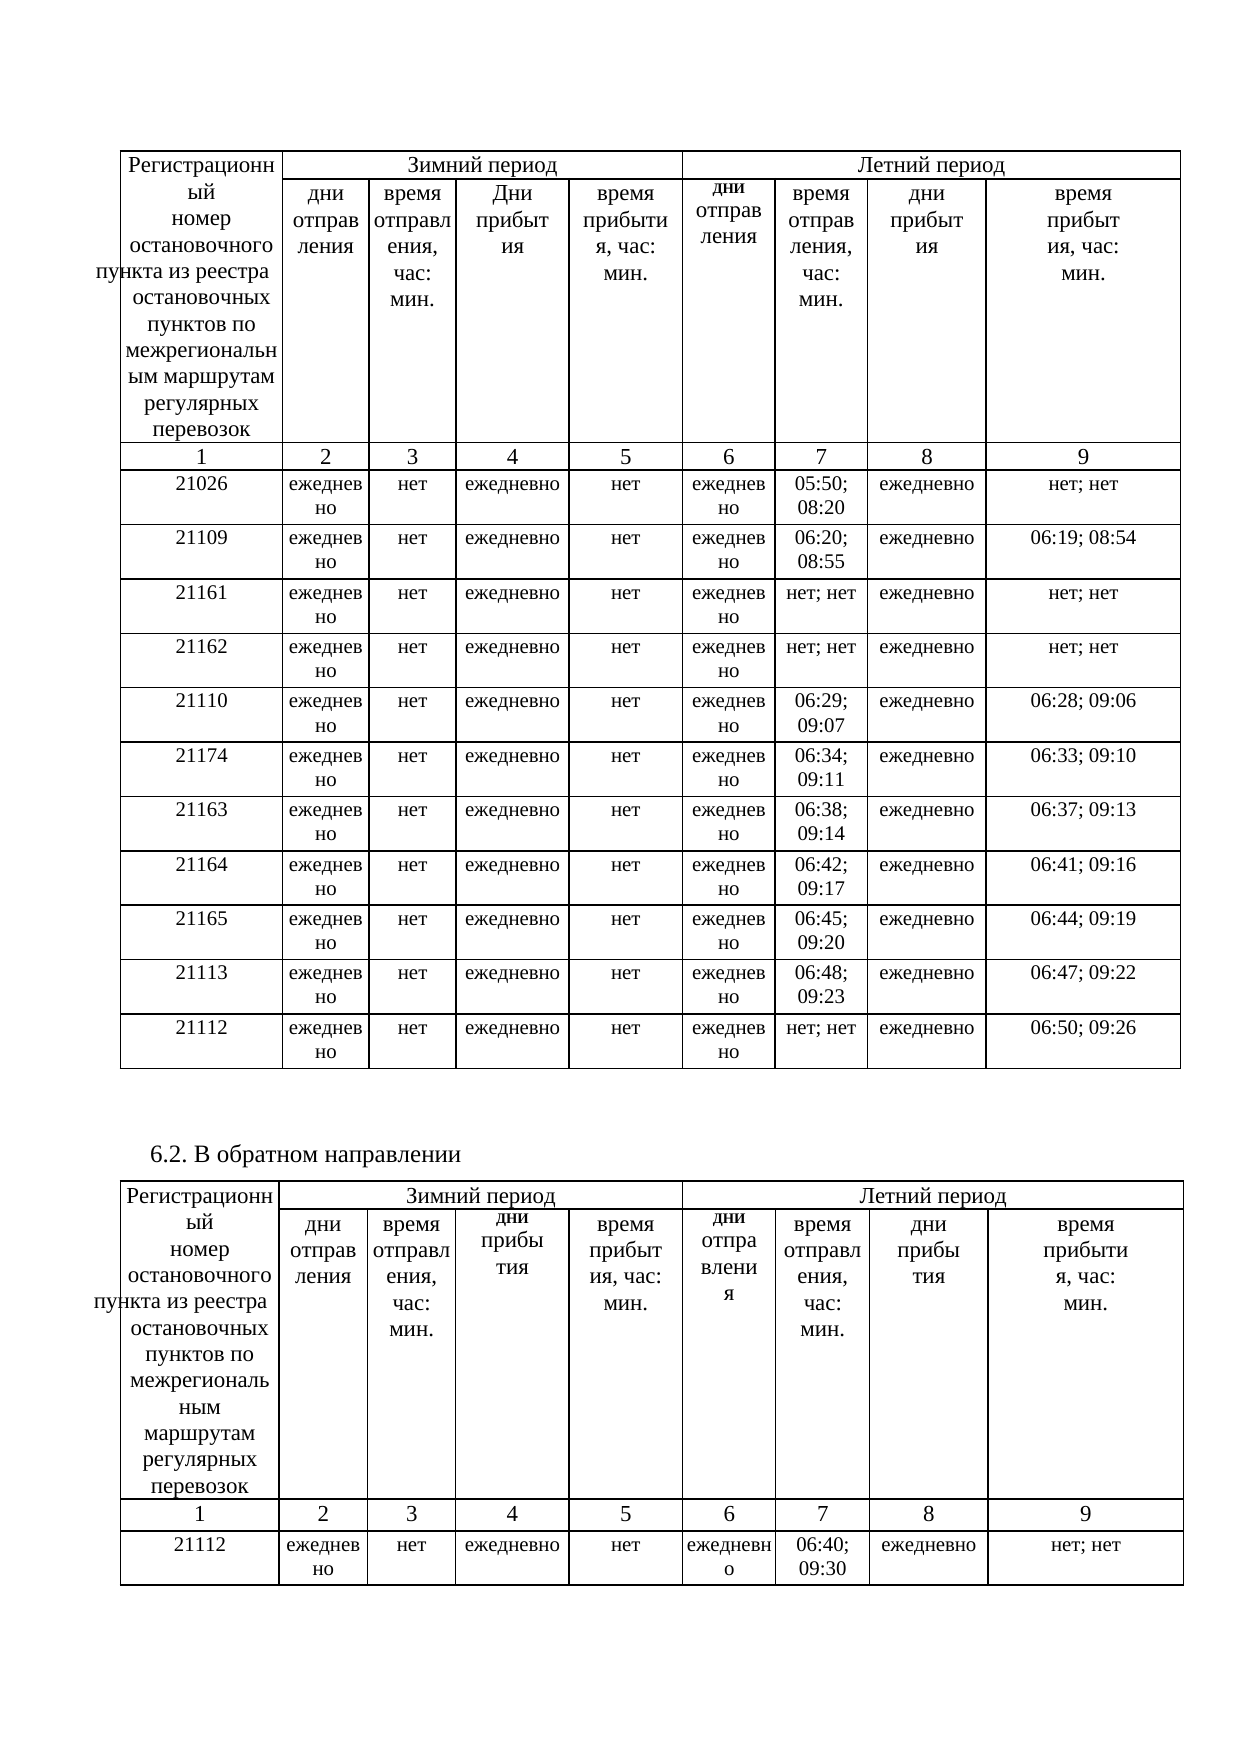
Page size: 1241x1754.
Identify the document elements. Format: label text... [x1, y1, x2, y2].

table_cell 21109 [121, 525, 282, 578]
table_cell нет [370, 960, 455, 1013]
table_header Зимний период [280, 1182, 682, 1208]
table_cell 21110 [121, 688, 282, 741]
table_cell 06:44; 09:19 [987, 906, 1180, 959]
table_cell время отправл ения, час: мин. [370, 180, 455, 441]
table_cell нет [570, 634, 682, 687]
table_cell 06:28; 09:06 [987, 688, 1180, 741]
table_header Зимний период [283, 152, 682, 178]
table_cell ежедневно [683, 688, 774, 741]
table_cell 2 [280, 1500, 367, 1530]
table_cell 06:29; 09:07 [776, 688, 867, 741]
table_cell нет; нет [776, 634, 867, 687]
table_cell ежедневно [683, 1532, 775, 1584]
table_cell ежедневно [868, 471, 985, 524]
table_cell ежедневно [868, 743, 985, 796]
table_cell ДНИ отпра влени я [683, 1210, 775, 1498]
table_cell 21026 [121, 471, 282, 524]
table_cell ежедневно [868, 580, 985, 632]
table_cell 5 [570, 443, 682, 469]
table_cell дни отправ ления [280, 1210, 367, 1498]
table_cell нет [370, 797, 455, 850]
table_cell ежедневно [683, 743, 774, 796]
table_cell 1 [121, 1500, 278, 1530]
table_cell нет [370, 906, 455, 959]
table_cell ежедневно [683, 906, 774, 959]
table_cell ежедневно [283, 906, 368, 959]
table_cell ежедневно [868, 906, 985, 959]
table_cell ежедневно [457, 580, 568, 632]
table_cell ежедневно [457, 906, 568, 959]
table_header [121, 1182, 278, 1498]
table_cell 05:50; 08:20 [776, 471, 867, 524]
table_cell нет [368, 1532, 455, 1584]
table_cell ежедневно [283, 525, 368, 578]
table_cell 06:38; 09:14 [776, 797, 867, 850]
table_cell 3 [370, 443, 455, 469]
table_cell ежедневно [283, 743, 368, 796]
table_cell ежедневно [283, 580, 368, 632]
table_cell ежедневно [283, 797, 368, 850]
table_cell нет; нет [776, 580, 867, 632]
table_cell дни прибы тия [870, 1210, 987, 1498]
table_cell нет [570, 1015, 682, 1067]
table_cell нет [370, 743, 455, 796]
table_cell Дни прибыт ия [457, 180, 568, 441]
table_cell нет [570, 471, 682, 524]
table_cell ежедневно [283, 960, 368, 1013]
table_cell ежедневно [683, 1015, 774, 1067]
text 6.2. В обратном направлении [150, 1139, 1090, 1168]
table_cell ежедневно [457, 471, 568, 524]
table_cell ежедневно [283, 852, 368, 904]
table_cell 21163 [121, 797, 282, 850]
table_cell 06:47; 09:22 [987, 960, 1180, 1013]
table_cell ежедневно [280, 1532, 367, 1584]
table_cell 8 [870, 1500, 987, 1530]
table_cell время прибыти я, час: мин. [570, 180, 682, 441]
table_cell ежедневно [683, 960, 774, 1013]
table_cell время прибыти я, час: мин. [989, 1210, 1183, 1498]
table_cell ежедневно [457, 688, 568, 741]
table_cell 21161 [121, 580, 282, 632]
table_cell ежедневно [683, 525, 774, 578]
table_cell дни отправ ления [283, 180, 368, 441]
table_cell ДНИ отправ ления [683, 180, 774, 441]
table_cell 7 [776, 443, 867, 469]
table_cell 06:40; 09:30 [776, 1532, 869, 1584]
table_cell дни прибыт ия [868, 180, 985, 441]
table_cell нет [370, 580, 455, 632]
table_cell нет [370, 1015, 455, 1067]
table_cell 9 [989, 1500, 1183, 1530]
table_cell ежедневно [868, 852, 985, 904]
table_cell нет [570, 960, 682, 1013]
table_cell ежедневно [457, 525, 568, 578]
table_cell нет [570, 688, 682, 741]
table_cell ежедневно [283, 471, 368, 524]
table_header Регистрационный номер остановочного пункта из реестра остановочных пунктов по межрегиональным маршрутам регулярных перевозок [121, 152, 282, 441]
table_header Летний период [683, 152, 1180, 178]
table_cell 6 [683, 443, 774, 469]
table_cell 06:50; 09:26 [987, 1015, 1180, 1067]
table_cell ежедневно [868, 1015, 985, 1067]
table_cell нет [570, 525, 682, 578]
table_cell ежедневно [868, 688, 985, 741]
table_cell ежедневно [683, 797, 774, 850]
table_cell 9 [987, 443, 1180, 469]
table_cell ежедневно [456, 1532, 568, 1584]
table_cell нет [370, 525, 455, 578]
table_cell ежедневно [457, 960, 568, 1013]
table_cell ежедневно [868, 960, 985, 1013]
table_cell время прибыт ия, час: мин. [570, 1210, 682, 1498]
table_cell 2 [283, 443, 368, 469]
table_cell ежедневно [457, 852, 568, 904]
table_cell нет [570, 743, 682, 796]
table_cell нет [370, 852, 455, 904]
table_cell 21162 [121, 634, 282, 687]
table_header Летний период [683, 1182, 1183, 1208]
table_cell ежедневно [683, 852, 774, 904]
table_cell ежедневно [868, 797, 985, 850]
table_cell ежедневно [870, 1532, 987, 1584]
table_cell нет [370, 471, 455, 524]
table_cell ежедневно [683, 580, 774, 632]
table_cell время отправ ления, час: мин. [776, 180, 867, 441]
table_cell ежедневно [868, 634, 985, 687]
table_cell ежедневно [283, 634, 368, 687]
table_cell ежедневно [457, 743, 568, 796]
table_cell 06:41; 09:16 [987, 852, 1180, 904]
table_cell нет [370, 634, 455, 687]
table_cell нет; нет [776, 1015, 867, 1067]
table_cell 4 [457, 443, 568, 469]
table_cell ежедневно [683, 471, 774, 524]
table_cell нет; нет [989, 1532, 1183, 1584]
table_cell время отправл ения, час: мин. [776, 1210, 869, 1498]
table_cell 1 [121, 443, 282, 469]
table_cell время отправл ения, час: мин. [368, 1210, 455, 1498]
table_cell 3 [368, 1500, 455, 1530]
table_cell 5 [570, 1500, 682, 1530]
table_cell нет [570, 852, 682, 904]
table_cell 06:20; 08:55 [776, 525, 867, 578]
table_cell нет [570, 906, 682, 959]
table_cell 21112 [121, 1015, 282, 1067]
table_cell нет [370, 688, 455, 741]
table_cell ежедневно [457, 1015, 568, 1067]
table_cell 21112 [121, 1532, 278, 1584]
table_cell 21164 [121, 852, 282, 904]
table_cell ежедневно [457, 797, 568, 850]
table_cell 8 [868, 443, 985, 469]
table_cell 06:37; 09:13 [987, 797, 1180, 850]
table_cell нет; нет [987, 471, 1180, 524]
table_cell 06:45; 09:20 [776, 906, 867, 959]
table_cell 06:34; 09:11 [776, 743, 867, 796]
table_cell ежедневно [457, 634, 568, 687]
table_cell нет [570, 580, 682, 632]
table_cell ежедневно [283, 1015, 368, 1067]
table_cell ежедневно [283, 688, 368, 741]
table_cell ежедневно [868, 525, 985, 578]
table_cell 06:19; 08:54 [987, 525, 1180, 578]
table_cell 06:33; 09:10 [987, 743, 1180, 796]
table_cell нет [570, 797, 682, 850]
table_cell 21113 [121, 960, 282, 1013]
table_cell время прибыт ия, час: мин. [987, 180, 1180, 441]
table_cell 21174 [121, 743, 282, 796]
table_cell нет; нет [987, 634, 1180, 687]
table_cell 06:48; 09:23 [776, 960, 867, 1013]
table_cell 7 [776, 1500, 869, 1530]
table_cell 21165 [121, 906, 282, 959]
table_cell нет [570, 1532, 682, 1584]
table_cell 4 [456, 1500, 568, 1530]
table_cell 6 [683, 1500, 775, 1530]
table_cell ежедневно [683, 634, 774, 687]
table_cell нет; нет [987, 580, 1180, 632]
table_cell ДНИ прибы тия [456, 1210, 568, 1498]
table_cell 06:42; 09:17 [776, 852, 867, 904]
